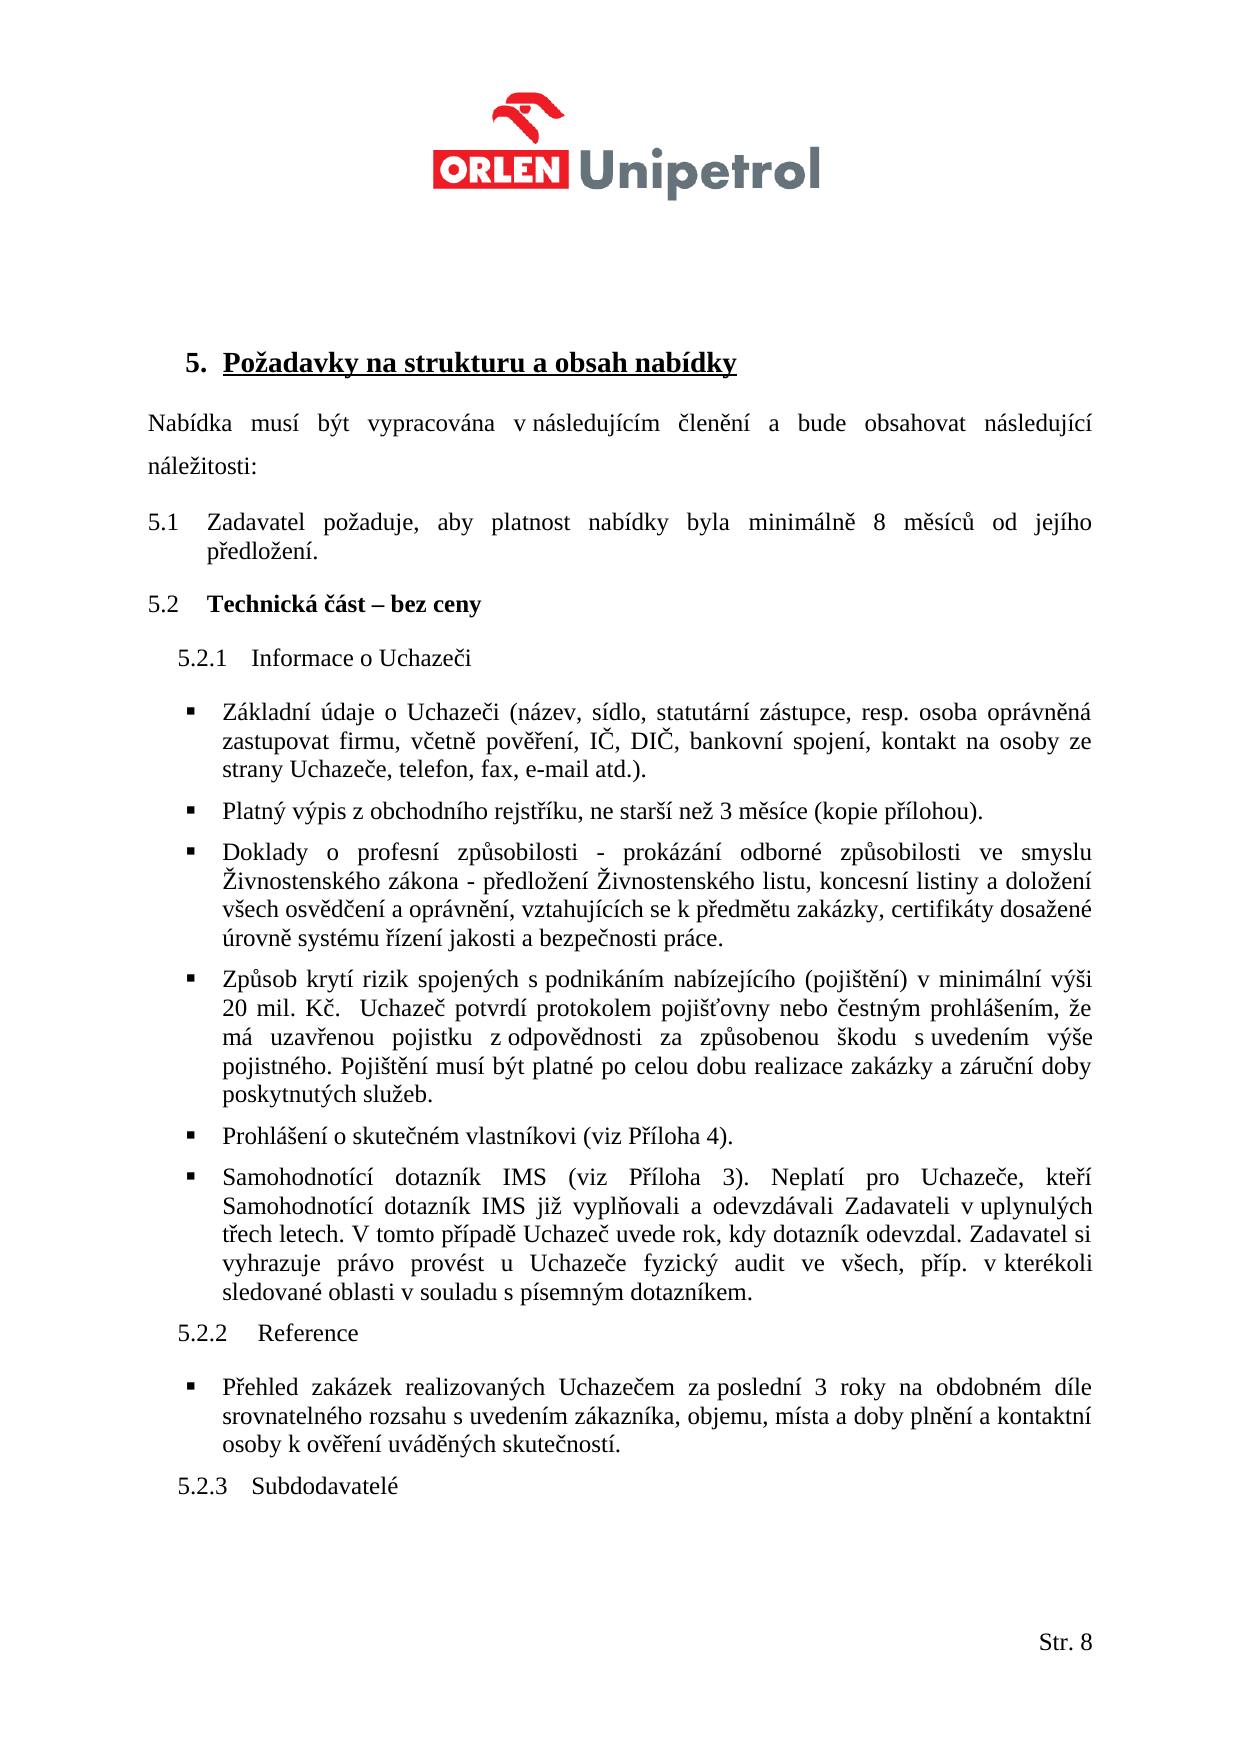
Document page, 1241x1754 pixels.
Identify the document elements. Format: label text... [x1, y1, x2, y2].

list Prohlášení o skutečném vlastníkovi (viz Příloha 4). [185, 1121, 1093, 1149]
list Požadavky na strukturu a obsah nabídky [185, 345, 1093, 379]
list Platný výpis z obchodního rejstříku, ne starší než 3 měsíce (kopie přílohou). [185, 796, 1093, 824]
list Informace o Uchazeči [177, 643, 1093, 672]
picture [414, 73, 826, 210]
list Reference [177, 1318, 1093, 1347]
list Doklady o profesní způsobilosti - prokázání odborné způsobilosti ve smyslu Živnostenského zákona - předložení Živnostenského listu, koncesní listiny a doložení všech osvědčení a oprávnění, vztahujících se k předmětu zakázky, certifikáty dosažené úrovně systému řízení jakosti a bezpečnosti práce. [185, 837, 1093, 952]
list Subdodavatelé [177, 1471, 1093, 1499]
text Nabídka musí být vypracována v následujícím členění a bude obsahovat následující náležitosti: [148, 408, 1093, 480]
list Základní údaje o Uchazeči (název, sídlo, statutární zástupce, resp. osoba oprávněná zastupovat firmu, včetně pověření, IČ, DIČ, bankovní spojení, kontakt na osoby ze strany Uchazeče, telefon, fax, e-mail atd.). [185, 697, 1093, 783]
list Způsob krytí rizik spojených s podnikáním nabízejícího (pojištění) v minimální výši 20 mil. Kč. Uchazeč potvrdí protokolem pojišťovny nebo čestným prohlášením, že má uzavřenou pojistku z odpovědnosti za způsobenou škodu s uvedením výše pojistného. Pojištění musí být platné po celou dobu realizace zakázky a záruční doby poskytnutých služeb. [185, 964, 1093, 1108]
list Zadavatel požaduje, aby platnost nabídky byla minimálně 8 měsíců od jejího předložení. [148, 507, 1093, 564]
list Technická část – bez ceny [148, 589, 1093, 618]
list Přehled zakázek realizovaných Uchazečem za poslední 3 roky na obdobném díle srovnatelného rozsahu s uvedením zákazníka, objemu, místa a doby plnění a kontaktní osoby k ověření uváděných skutečností. [185, 1372, 1093, 1458]
list Samohodnotící dotazník IMS (viz Příloha 3). Neplatí pro Uchazeče, kteří Samohodnotící dotazník IMS již vyplňovali a odevzdávali Zadavateli v uplynulých třech letech. V tomto případě Uchazeč uvede rok, kdy dotazník odevzdal. Zadavatel si vyhrazuje právo provést u Uchazeče fyzický audit ve všech, příp. v kterékoli sledované oblasti v souladu s písemným dotazníkem. [185, 1162, 1093, 1306]
